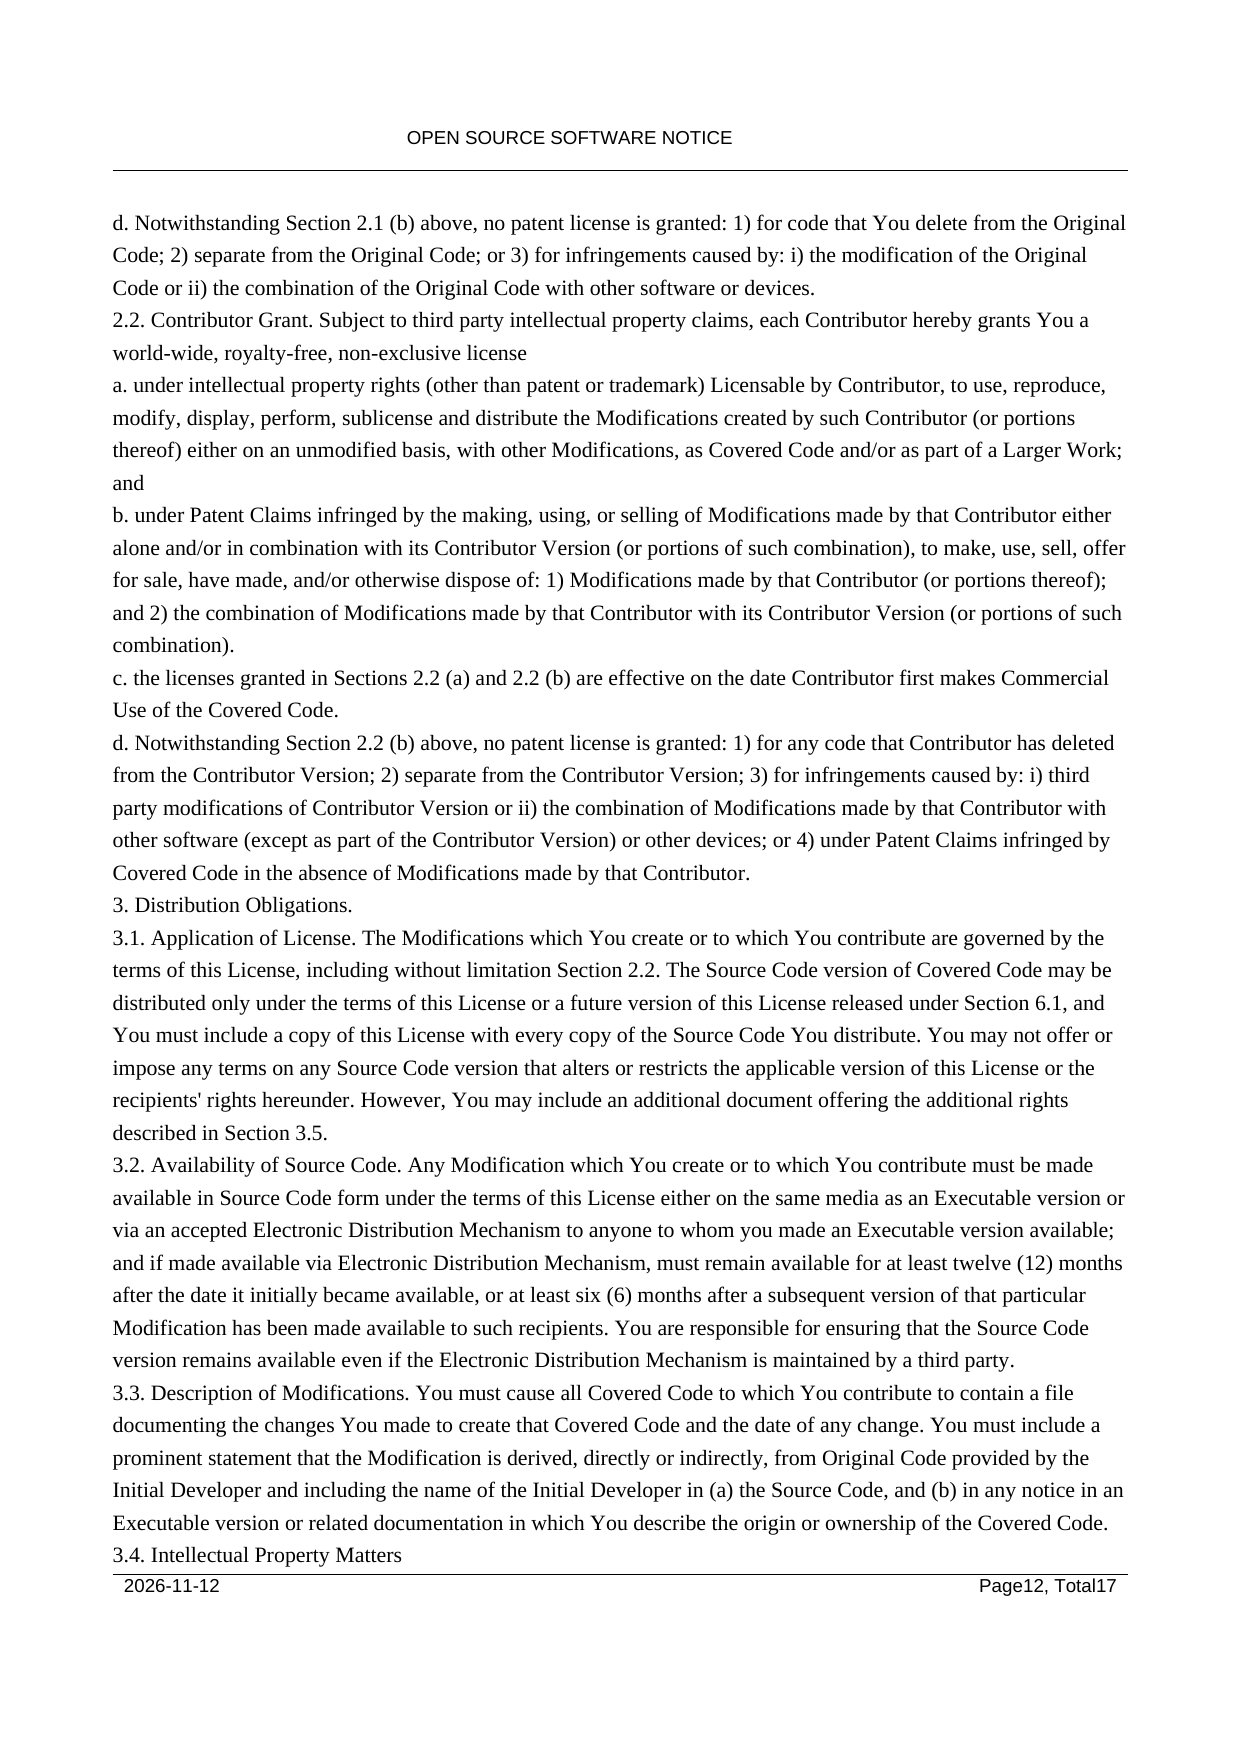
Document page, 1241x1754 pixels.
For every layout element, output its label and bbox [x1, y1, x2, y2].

text [112, 206, 1128, 1571]
